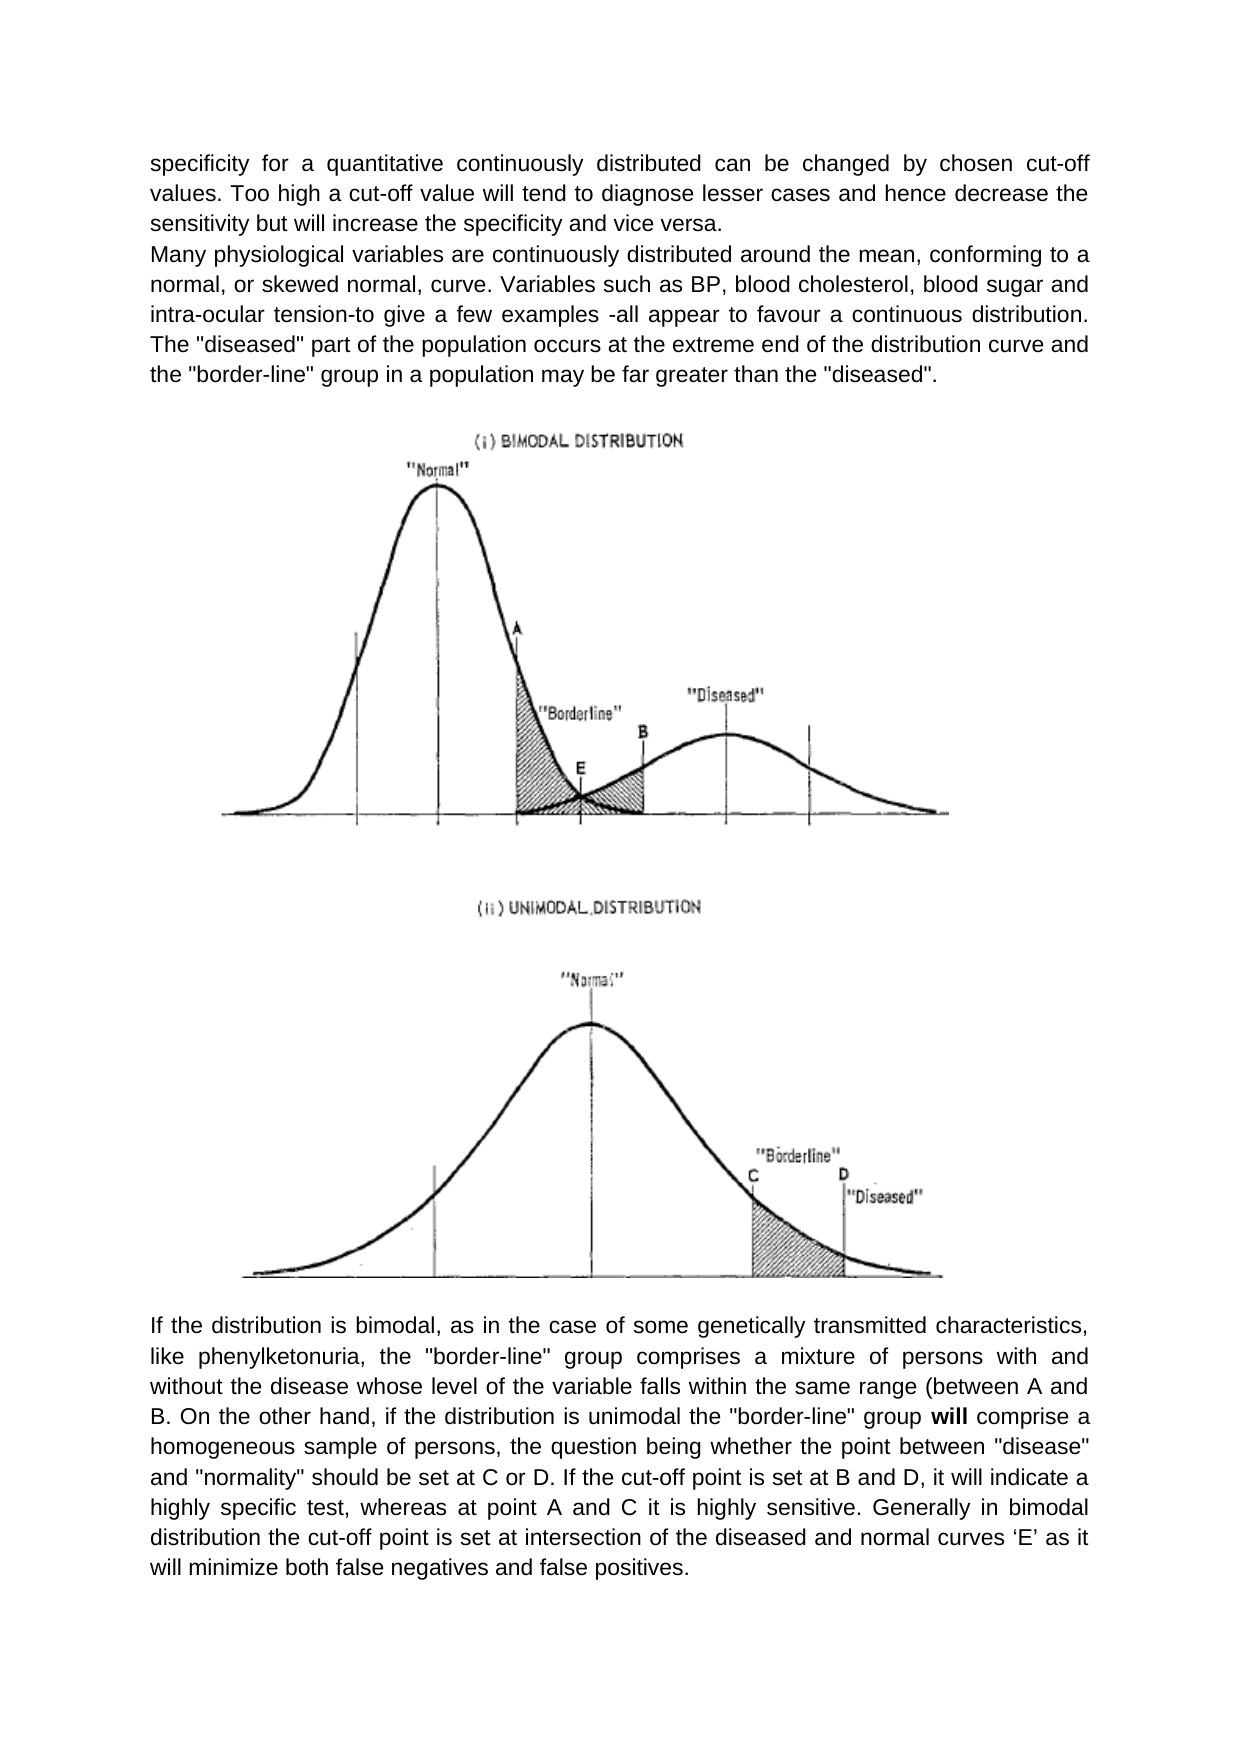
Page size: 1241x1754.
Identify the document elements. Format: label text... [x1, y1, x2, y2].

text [150, 150, 1090, 237]
text If the distribution is bimodal, as in the case of some genetically transmitted characteristics, like phenylketonuria, the "border-line" group comprises a mixture of persons with and without the disease whose level of the variable falls within the same range (between A and B. On the other hand, if the distribution is unimodal the "border-line" group will comprise a homogeneous sample of persons, the question being whether the point between "disease" and "normality" should be set at C or D. If the cut-off point is set at B and D, it will indicate a highly specific test, whereas at point A and C it is highly sensitive. Generally in bimodal distribution the cut-off point is set at intersection of the diseased and normal curves ‘E’ as it will minimize both false negatives and false positives. [150, 1312, 1090, 1580]
text Many physiological variables are continuously distributed around the mean, conforming to a normal, or skewed normal, curve. Variables such as BP, blood cholesterol, blood sugar and intra-ocular tension-to give a few examples -all appear to favour a continuous distribution. The "diseased" part of the population occurs at the extreme end of the distribution curve and the "border-line" group in a population may be far greater than the "diseased". [150, 241, 1090, 388]
